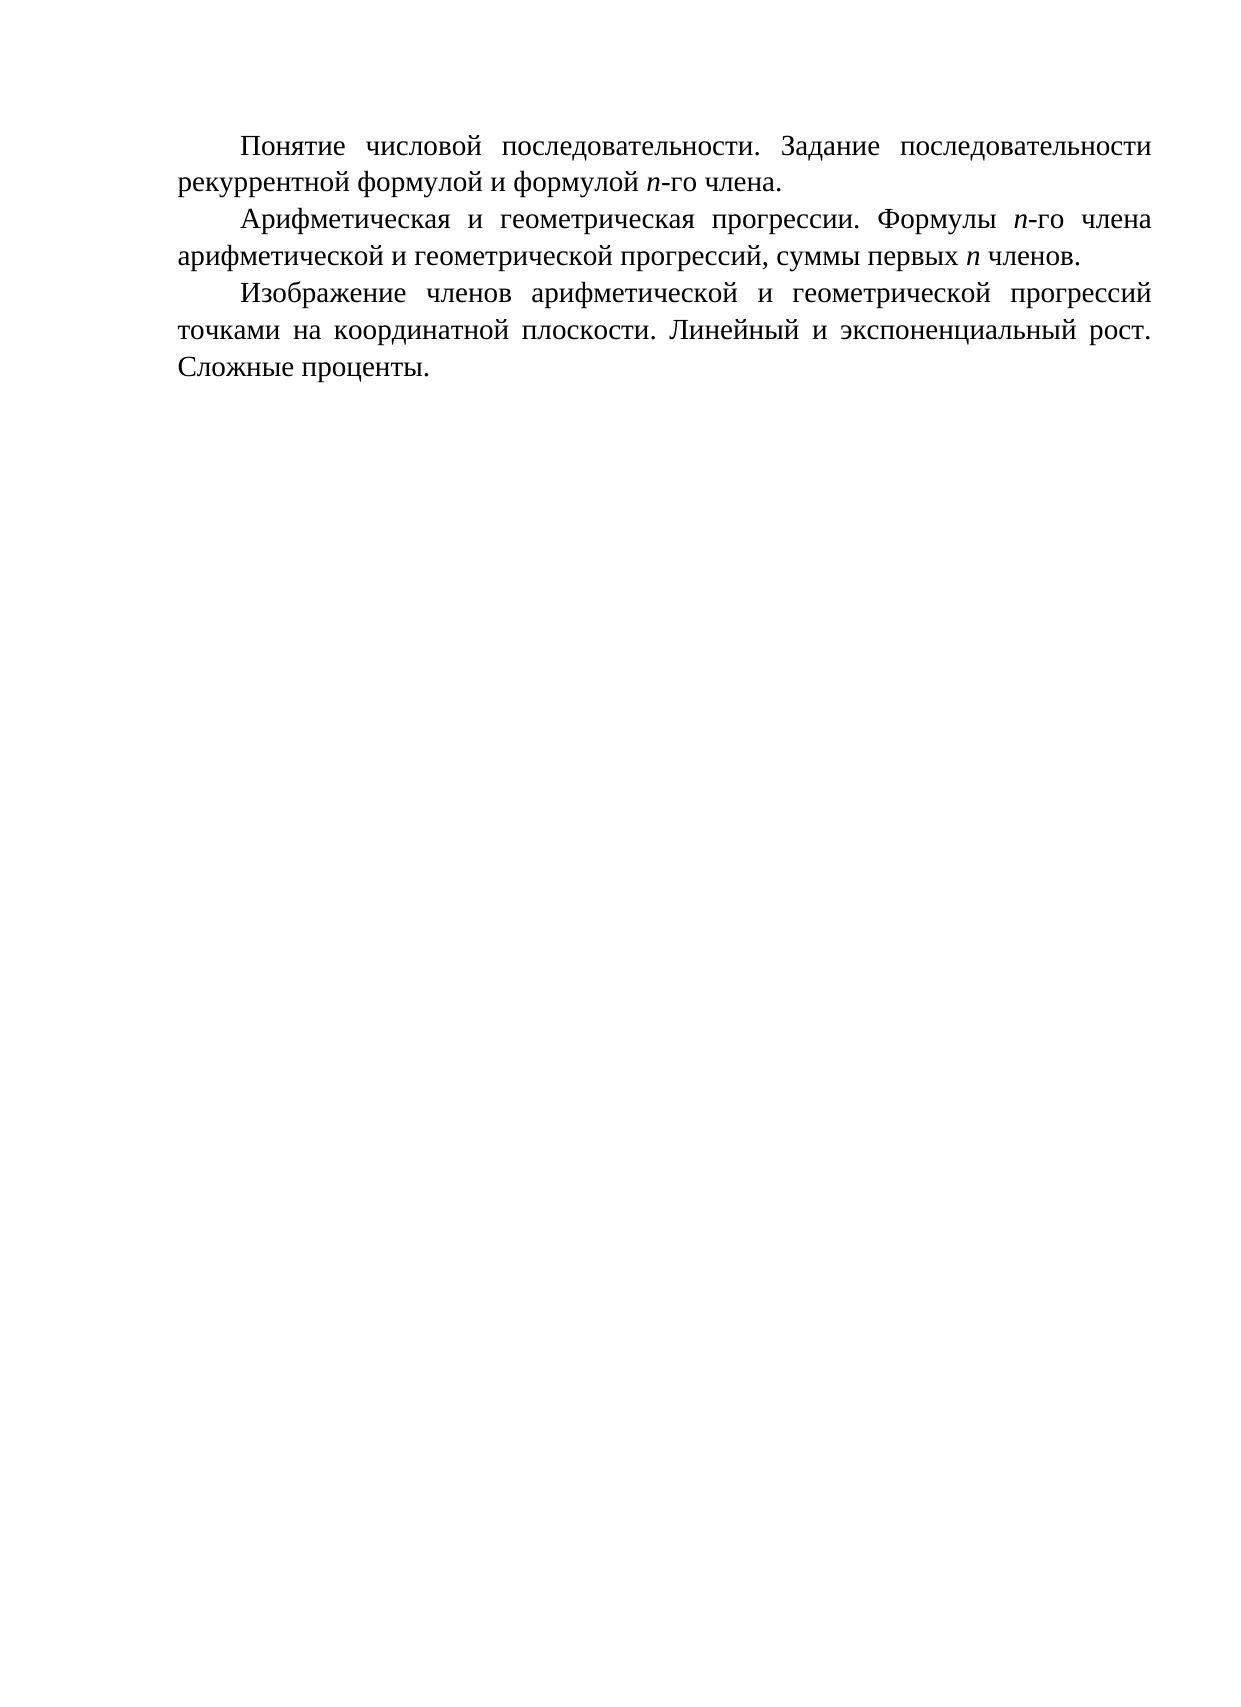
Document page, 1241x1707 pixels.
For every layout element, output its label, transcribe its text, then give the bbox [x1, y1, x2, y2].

text Понятие числовой последовательности. Задание последовательности рекуррентной формулой и формулой n-го члена. [177, 128, 1152, 198]
text Изображение членов арифметической и геометрической прогрессий точками на координатной плоскости. Линейный и экспоненциальный рост. Сложные проценты. [177, 275, 1152, 382]
text Арифметическая и геометрическая прогрессии. Формулы n-го члена арифметической и геометрической прогрессий, суммы первых n членов. [177, 201, 1152, 272]
